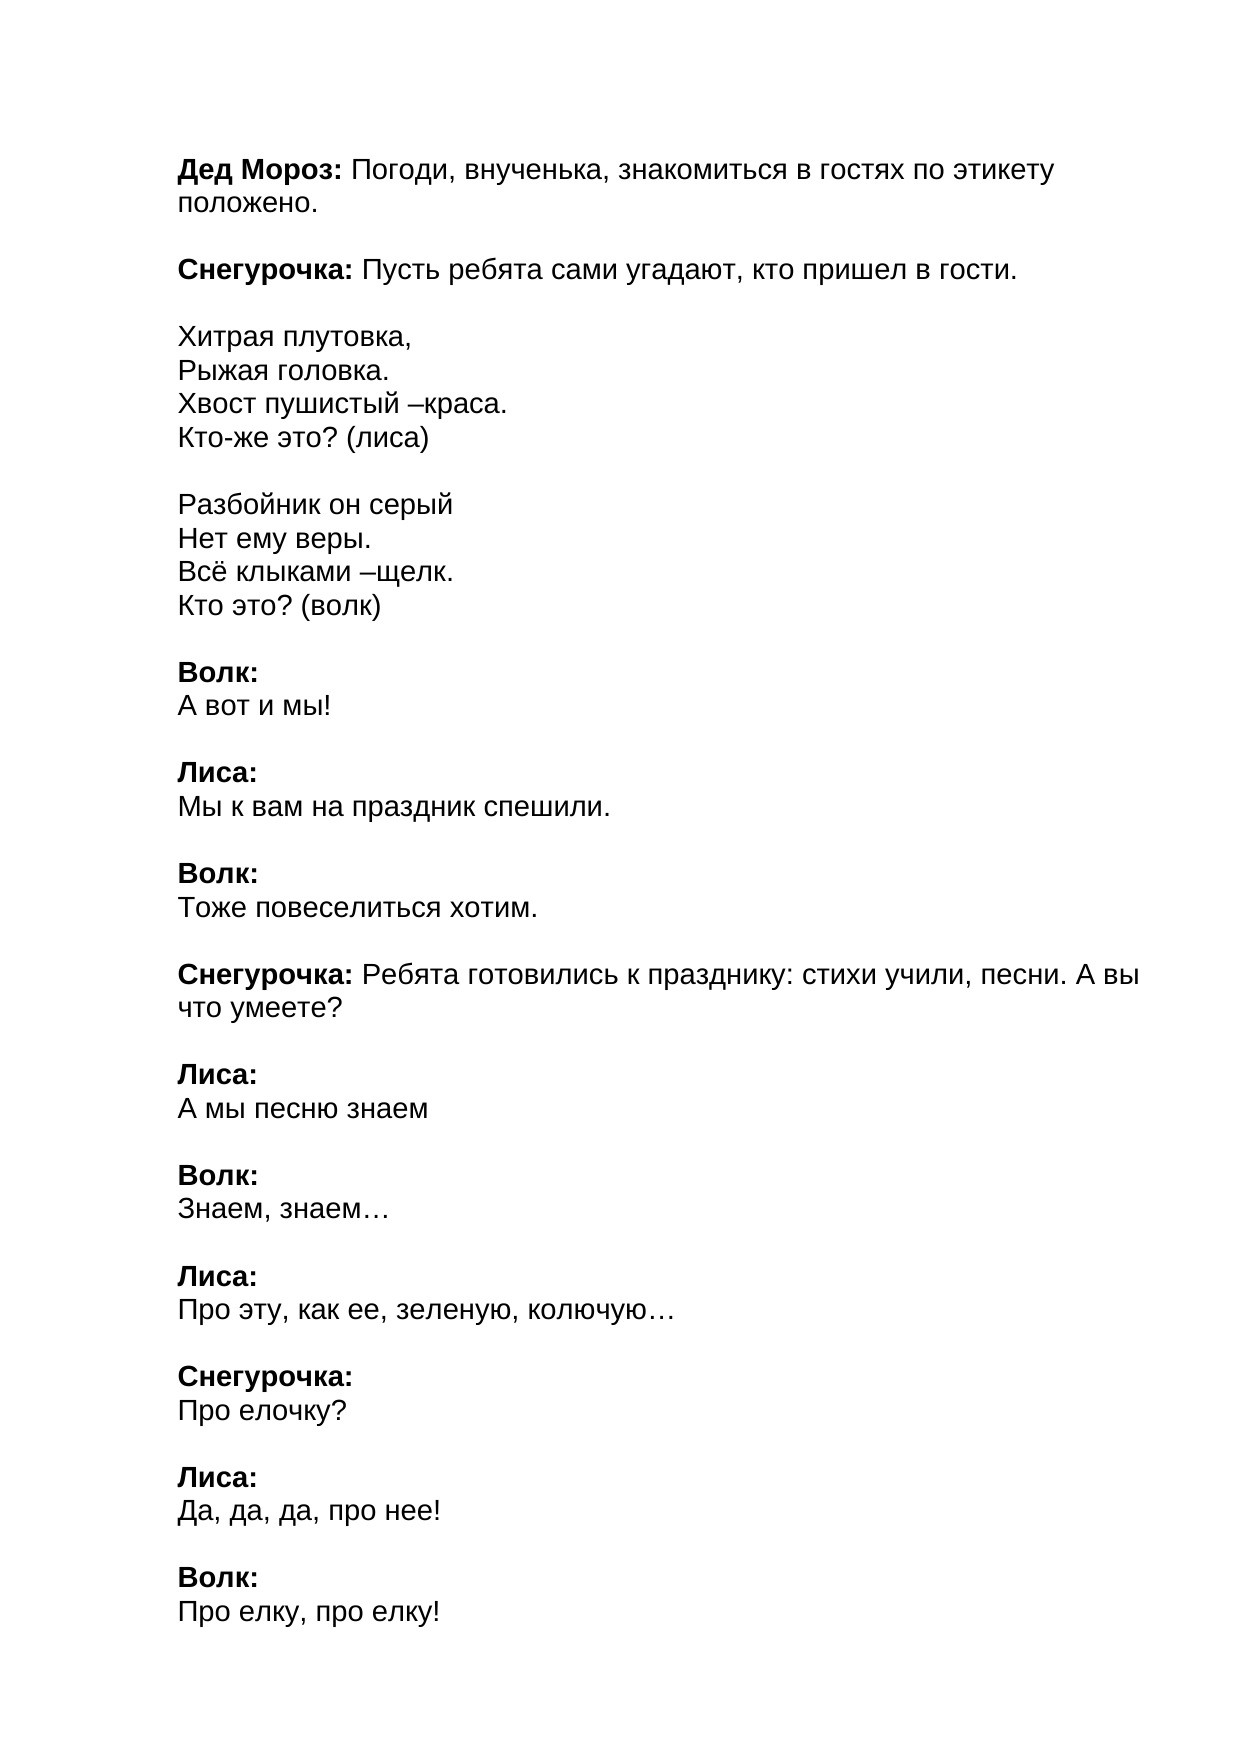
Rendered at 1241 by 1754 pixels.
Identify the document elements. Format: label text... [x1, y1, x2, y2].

text Всё клыками –щелк. [177, 554, 1152, 588]
text Да, да, да, про нее! [177, 1493, 1152, 1527]
text Лиса: [177, 1258, 1152, 1292]
text Мы к вам на праздник спешили. [177, 789, 1152, 822]
text Нет ему веры. [177, 521, 1152, 554]
text Лиса: [177, 755, 1152, 789]
text Снегурочка: [177, 1359, 1152, 1393]
text Тоже повеселиться хотим. [177, 889, 1152, 923]
text Снегурочка: Ребята готовились к празднику: стихи учили, песни. А вы что умеете? [177, 957, 1152, 1024]
text Волк: [177, 655, 1152, 688]
text Снегурочка: Пусть ребята сами угадают, кто пришел в гости. [177, 252, 1152, 286]
text Волк: [177, 1158, 1152, 1191]
text Разбойник он серый [177, 487, 1152, 521]
text Про елку, про елку! [177, 1594, 1152, 1627]
text Лиса: [177, 1460, 1152, 1493]
text Хвост пушистый –краса. [177, 386, 1152, 420]
text Про елочку? [177, 1393, 1152, 1426]
text Лиса: [177, 1057, 1152, 1091]
text Кто это? (волк) [177, 588, 1152, 621]
text Рыжая головка. [177, 353, 1152, 386]
text Волк: [177, 856, 1152, 889]
text Волк: [177, 1560, 1152, 1594]
text Знаем, знаем… [177, 1191, 1152, 1225]
text Кто-же это? (лиса) [177, 420, 1152, 453]
text Хитрая плутовка, [177, 319, 1152, 353]
text А мы песню знаем [177, 1091, 1152, 1124]
text Дед Мороз: Погоди, внученька, знакомиться в гостях по этикету положено. [177, 152, 1152, 219]
text Про эту, как ее, зеленую, колючую… [177, 1292, 1152, 1326]
text А вот и мы! [177, 688, 1152, 722]
